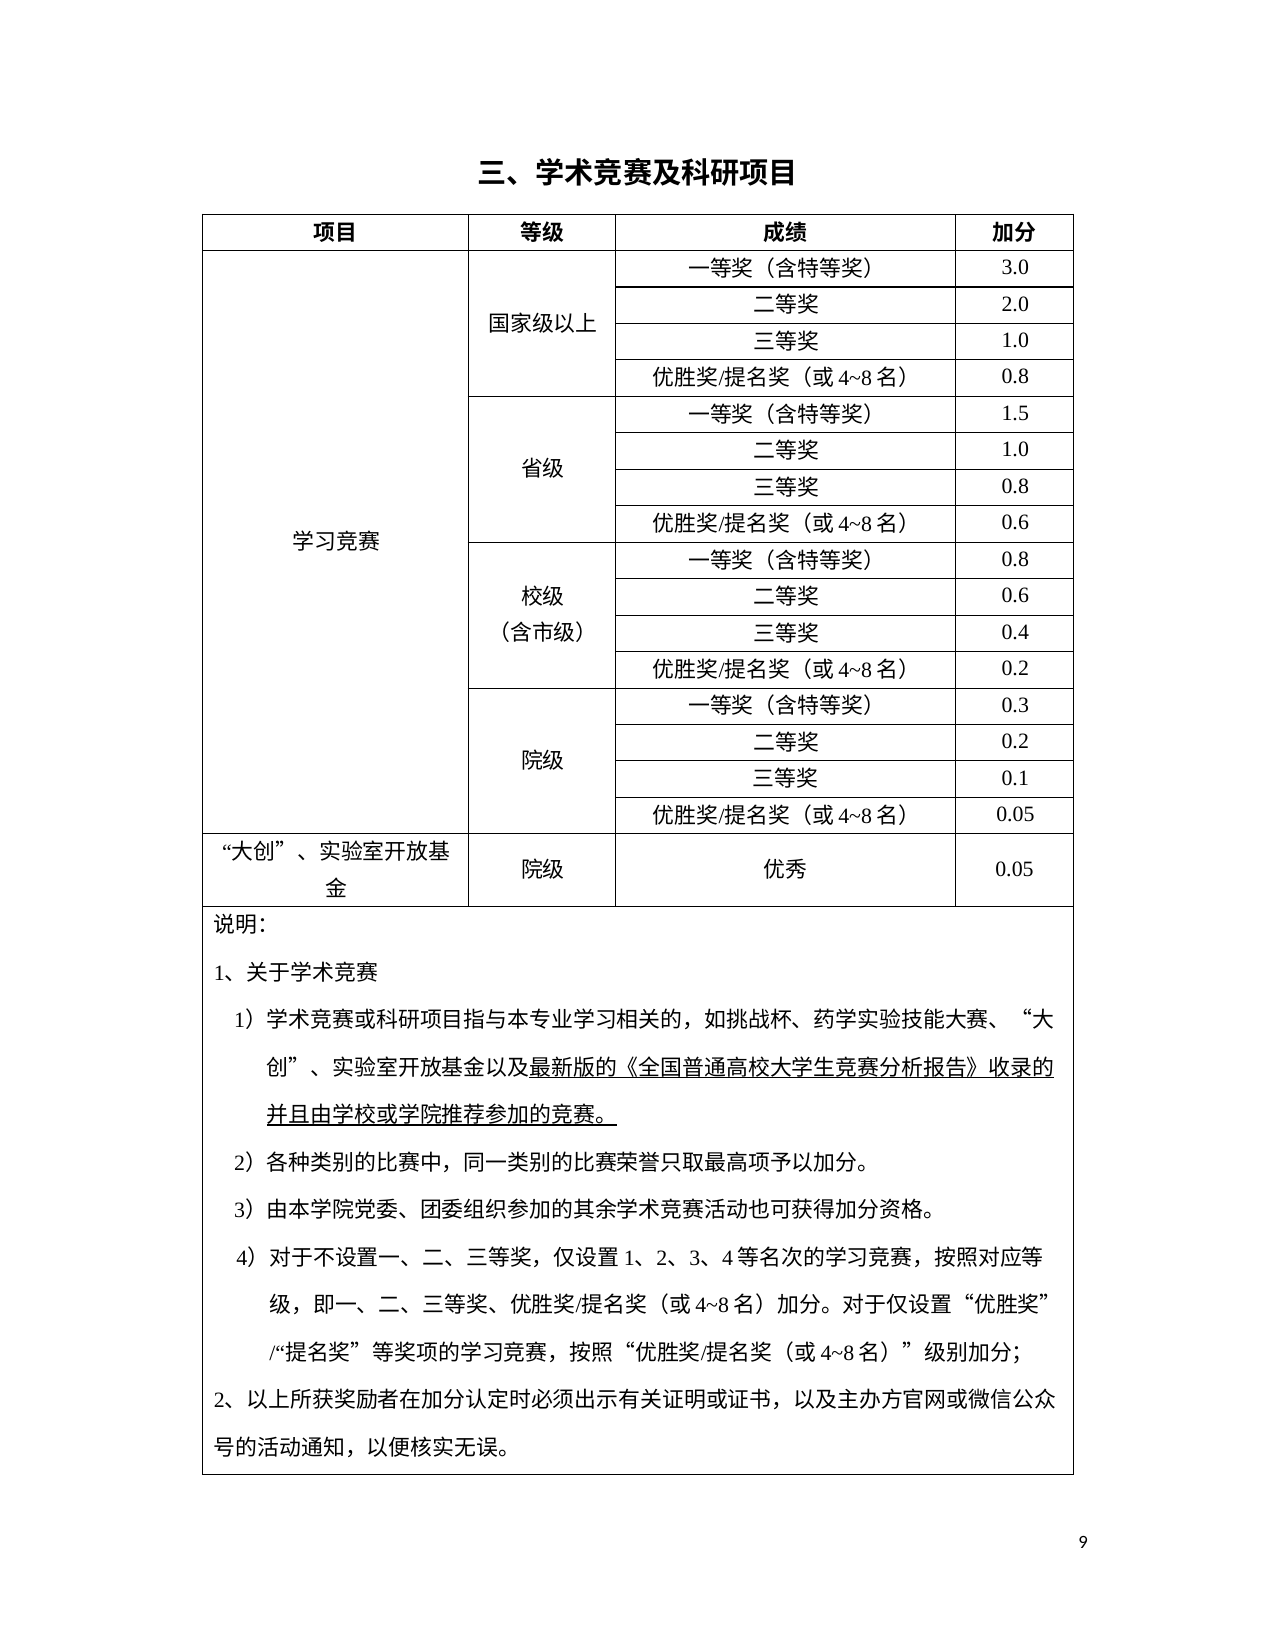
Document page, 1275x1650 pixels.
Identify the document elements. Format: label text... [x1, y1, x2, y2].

table_cell 0.8 [956, 543, 1073, 578]
table_cell 学习竞赛 [203, 251, 468, 833]
table_cell 0.1 [956, 761, 1073, 797]
table_cell 三等奖 [616, 470, 955, 505]
table_cell “大创”、实验室开放基金 [203, 834, 468, 906]
table_cell 优秀 [616, 834, 955, 906]
table_cell 一等奖（含特等奖） [616, 543, 955, 578]
table_cell 二等奖 [616, 433, 955, 469]
table_cell 0.05 [956, 798, 1073, 833]
table_cell 0.3 [956, 689, 1073, 724]
text 三、学术竞赛及科研项目 [187, 150, 1087, 192]
table_cell 0.6 [956, 579, 1073, 614]
table_cell 一等奖（含特等奖） [616, 689, 955, 724]
table_cell 二等奖 [616, 725, 955, 760]
table_cell 1.0 [956, 433, 1073, 469]
table_cell 优胜奖/提名奖（或4~8名） [616, 652, 955, 687]
table_cell 院级 [469, 834, 615, 906]
table_cell 0.8 [956, 470, 1073, 505]
table_cell 1.5 [956, 397, 1073, 432]
table_cell 校级 （含市级） [469, 543, 615, 687]
table_cell 三等奖 [616, 761, 955, 797]
table_cell 二等奖 [616, 579, 955, 614]
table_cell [203, 907, 1073, 1474]
table_cell 1.0 [956, 324, 1073, 359]
table_cell 0.6 [956, 506, 1073, 542]
table_cell 三等奖 [616, 324, 955, 359]
table_cell 省级 [469, 397, 615, 542]
table_cell 0.4 [956, 616, 1073, 651]
table_cell 3.0 [956, 251, 1073, 286]
table_cell 三等奖 [616, 616, 955, 651]
table_header 成绩 [616, 215, 955, 250]
table_cell 0.05 [956, 834, 1073, 906]
table_cell 0.8 [956, 360, 1073, 396]
table_cell 一等奖（含特等奖） [616, 397, 955, 432]
table_cell 一等奖（含特等奖） [616, 251, 955, 286]
table_cell 二等奖 [616, 288, 955, 323]
table_header 项目 [203, 215, 468, 250]
table_cell 优胜奖/提名奖（或4~8名） [616, 798, 955, 833]
table_header 等级 [469, 215, 615, 250]
table_cell 院级 [469, 689, 615, 833]
table_cell 2.0 [956, 288, 1073, 323]
table_header 加分 [956, 215, 1073, 250]
table_cell 优胜奖/提名奖（或4~8名） [616, 506, 955, 542]
table_cell 优胜奖/提名奖（或4~8名） [616, 360, 955, 396]
table_cell 0.2 [956, 652, 1073, 687]
table_cell 0.2 [956, 725, 1073, 760]
table_cell 国家级以上 [469, 251, 615, 396]
